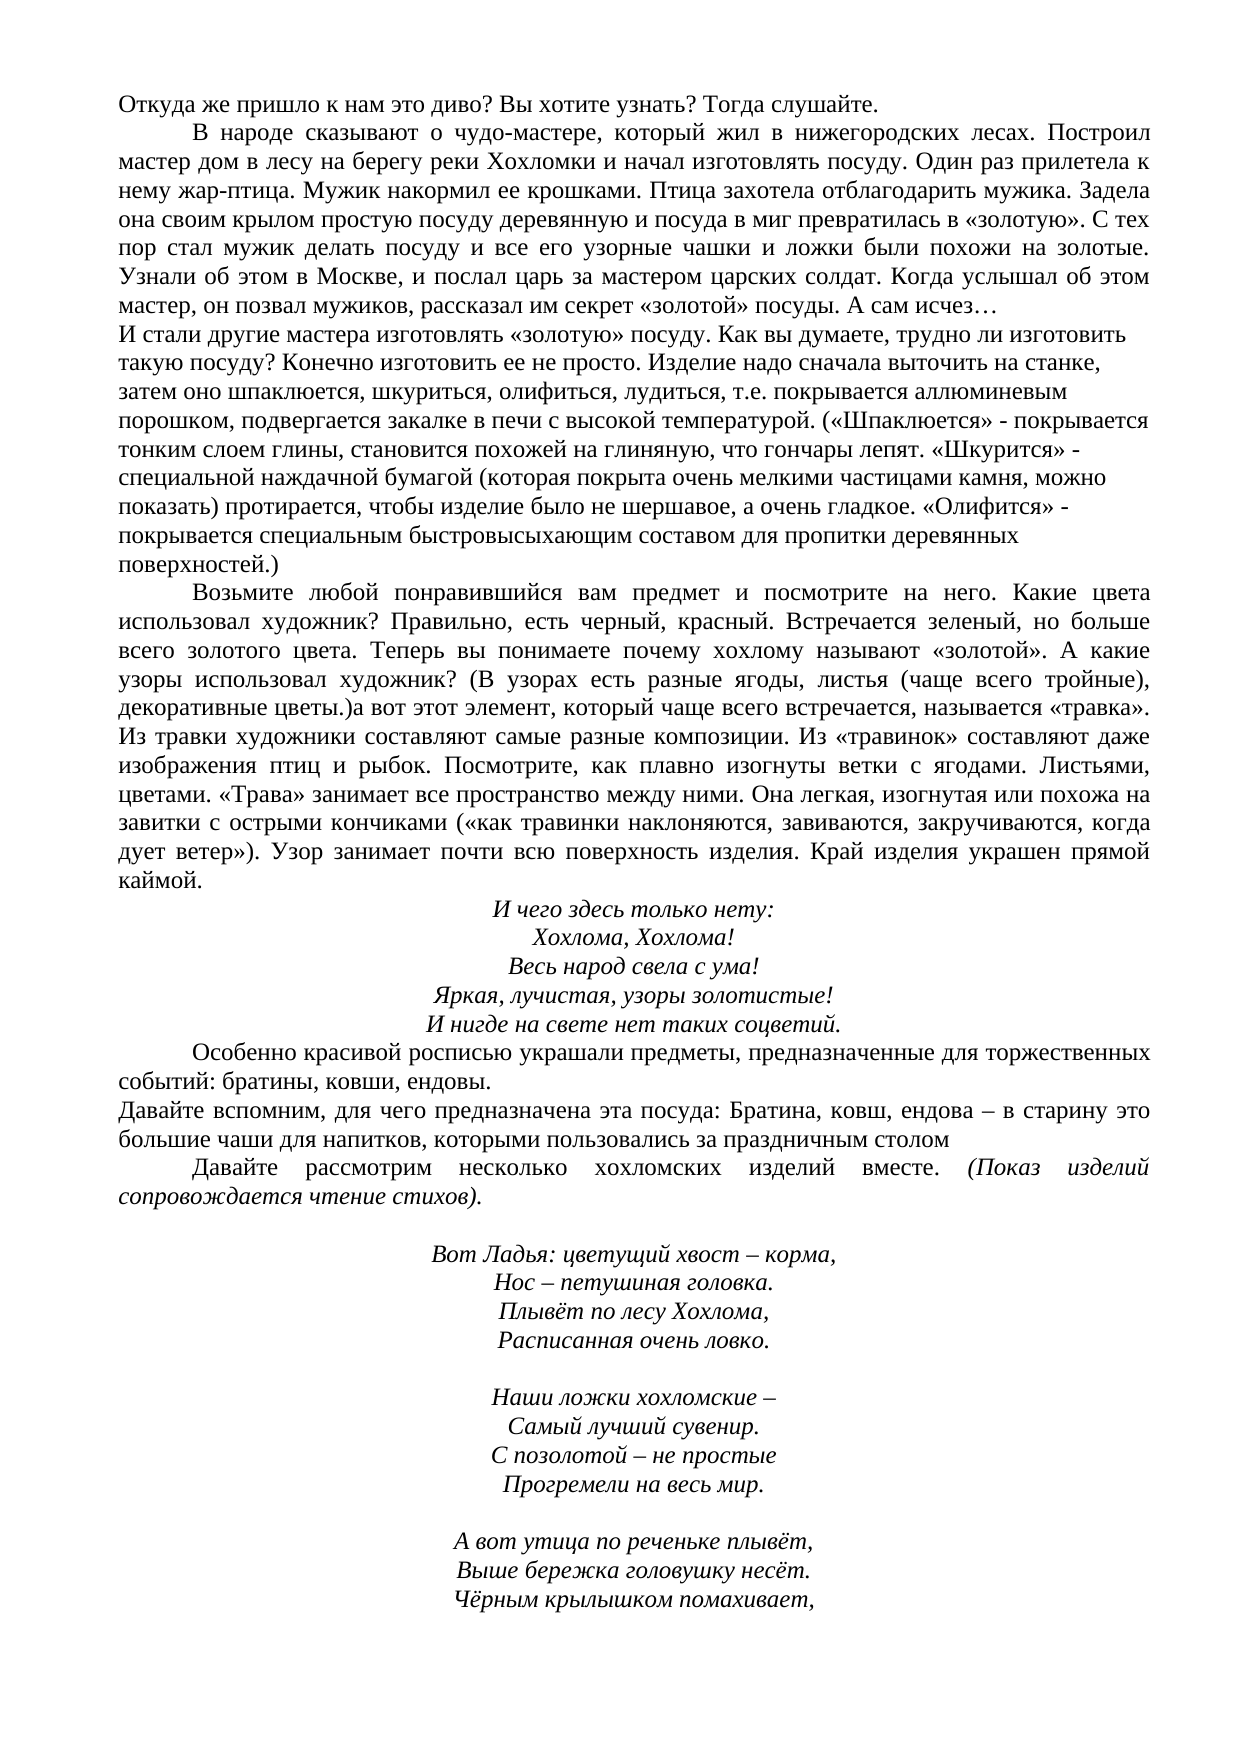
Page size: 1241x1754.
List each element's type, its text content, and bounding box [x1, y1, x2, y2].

text И нигде на свете нет таких соцветий. [118, 1009, 1152, 1037]
text Вот Ладья: цветущий хвост – корма, [118, 1239, 1152, 1267]
text Давайте рассмотрим несколько хохломских изделий вместе. (Показ изделий сопровождается чтение стихов). [118, 1152, 1152, 1210]
text А вот утица по реченьке плывёт, [118, 1526, 1152, 1555]
text Расписанная очень ловко. [118, 1325, 1152, 1354]
text Давайте вспомним, для чего предназначена эта посуда: Братина, ковш, ендова – в старину это большие чаши для напитков, которыми пользовались за праздничным столом [118, 1095, 1152, 1152]
text Прогремели на весь мир. [118, 1469, 1152, 1497]
text Возьмите любой понравившийся вам предмет и посмотрите на него. Какие цвета использовал художник? Правильно, есть черный, красный. Встречается зеленый, но больше всего золотого цвета. Теперь вы понимаете почему хохлому называют «золотой». А какие узоры использовал художник? (В узорах есть разные ягоды, листья (чаще всего тройные), декоративные цветы.)а вот этот элемент, который чаще всего встречается, называется «травка». Из травки художники составляют самые разные композиции. Из «травинок» составляют даже изображения птиц и рыбок. Посмотрите, как плавно изогнуты ветки с ягодами. Листьями, цветами. «Трава» занимает все пространство между ними. Она легкая, изогнутая или похожа на завитки с острыми кончиками («как травинки наклоняются, завиваются, закручиваются, когда дует ветер»). Узор занимает почти всю поверхность изделия. Край изделия украшен прямой каймой. [118, 577, 1152, 894]
text Хохлома, Хохлома! [118, 922, 1152, 951]
text И чего здесь только нету: [118, 894, 1152, 922]
text Нос – петушиная головка. [118, 1267, 1152, 1296]
text И стали другие мастера изготовлять «золотую» посуду. Как вы думаете, трудно ли изготовить такую посуду? Конечно изготовить ее не просто. Изделие надо сначала выточить на станке, затем оно шпаклюется, шкуриться, олифиться, лудиться, т.е. покрывается аллюминевым порошком, подвергается закалке в печи с высокой температурой. («Шпаклюется» - покрывается тонким слоем глины, становится похожей на глиняную, что гончары лепят. «Шкурится» - специальной наждачной бумагой (которая покрыта очень мелкими частицами камня, можно показать) протирается, чтобы изделие было не шершавое, а очень гладкое. «Олифится» - покрывается специальным быстровысыхающим составом для пропитки деревянных поверхностей.) [118, 319, 1152, 577]
text Плывёт по лесу Хохлома, [118, 1296, 1152, 1325]
text Яркая, лучистая, узоры золотистые! [118, 980, 1152, 1009]
text Выше бережка головушку несёт. [118, 1555, 1152, 1584]
text Чёрным крылышком помахивает, [118, 1584, 1152, 1612]
text Особенно красивой росписью украшали предметы, предназначенные для торжественных событий: братины, ковши, ендовы. [118, 1037, 1152, 1095]
text Самый лучший сувенир. [118, 1411, 1152, 1440]
text Весь народ свела с ума! [118, 951, 1152, 980]
text Наши ложки хохломские – [118, 1382, 1152, 1411]
text С позолотой – не простые [118, 1440, 1152, 1469]
text Откуда же пришло к нам это диво? Вы хотите узнать? Тогда слушайте. [118, 89, 1152, 117]
text В народе сказывают о чудо-мастере, который жил в нижегородских лесах. Построил мастер дом в лесу на берегу реки Хохломки и начал изготовлять посуду. Один раз прилетела к нему жар-птица. Мужик накормил ее крошками. Птица захотела отблагодарить мужика. Задела она своим крылом простую посуду деревянную и посуда в миг превратилась в «золотую». С тех пор стал мужик делать посуду и все его узорные чашки и ложки были похожи на золотые. Узнали об этом в Москве, и послал царь за мастером царских солдат. Когда услышал об этом мастер, он позвал мужиков, рассказал им секрет «золотой» посуды. А сам исчез… [118, 117, 1152, 319]
